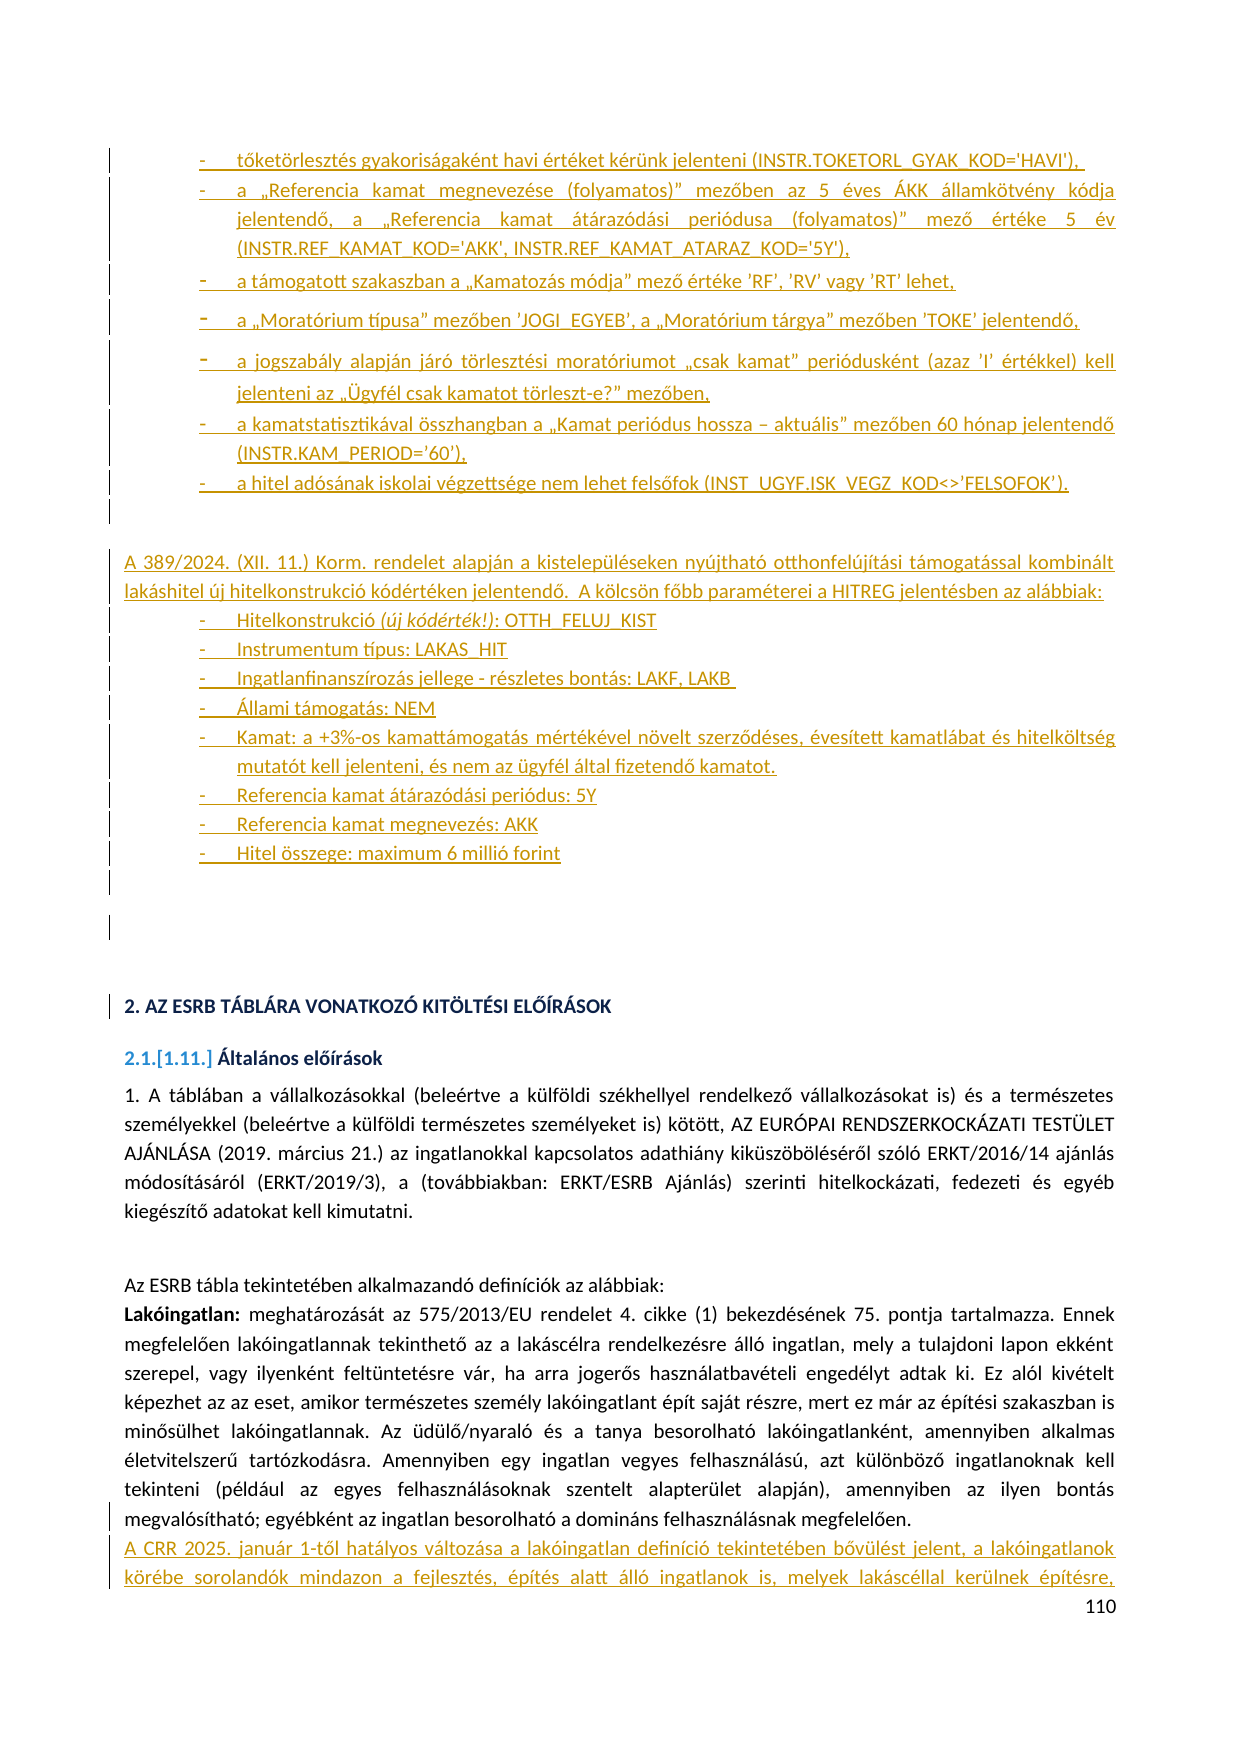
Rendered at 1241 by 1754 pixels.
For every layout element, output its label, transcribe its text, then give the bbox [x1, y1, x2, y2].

text Az ESRB tábla tekintetében alkalmazandó definíciók az alábbiak: [124, 1272, 1116, 1298]
text 1. A táblában a vállalkozásokkal (beleértve a külföldi székhellyel rendelkező vállalkozásokat is) és a természetes személyekkel (beleértve a külföldi természetes személyeket is) kötött, AZ EURÓPAI RENDSZERKOCKÁZATI TESTÜLET AJÁNLÁSA (2019. március 21.) az ingatlanokkal kapcsolatos adathiány kiküszöböléséről szóló ERKT/2016/14 ajánlás módosításáról (ERKT/2019/3), a (továbbiakban: ERKT/ESRB Ajánlás) szerinti hitelkockázati, fedezeti és egyéb kiegészítő adatokat kell kimutatni. [124, 1082, 1116, 1224]
subtitle Általános előírások [124, 1045, 1116, 1070]
text Lakóingatlan: meghatározását az 575/2013/EU rendelet 4. cikke (1) bekezdésének 75. pontja tartalmazza. Ennek megfelelően lakóingatlannak tekinthető az a lakáscélra rendelkezésre álló ingatlan, mely a tulajdoni lapon ekként szerepel, vagy ilyenként feltüntetésre vár, ha arra jogerős használatbavételi engedélyt adtak ki. Ez alól kivételt képezhet az az eset, amikor természetes személy lakóingatlant épít saját részre, mert ez már az építési szakaszban is minősülhet lakóingatlannak. Az üdülő/nyaraló és a tanya besorolható lakóingatlanként, amennyiben alkalmas életvitelszerű tartózkodásra. Amennyiben egy ingatlan vegyes felhasználású, azt különböző ingatlanoknak kell tekinteni (például az egyes felhasználásoknak szentelt alapterület alapján), amennyiben az ilyen bontás megvalósítható; egyébként az ingatlan besorolható a domináns felhasználásnak megfelelően. [124, 1302, 1116, 1531]
subtitle Az ESRB táblára vonatkozó kitöltési előírások [124, 994, 1116, 1019]
